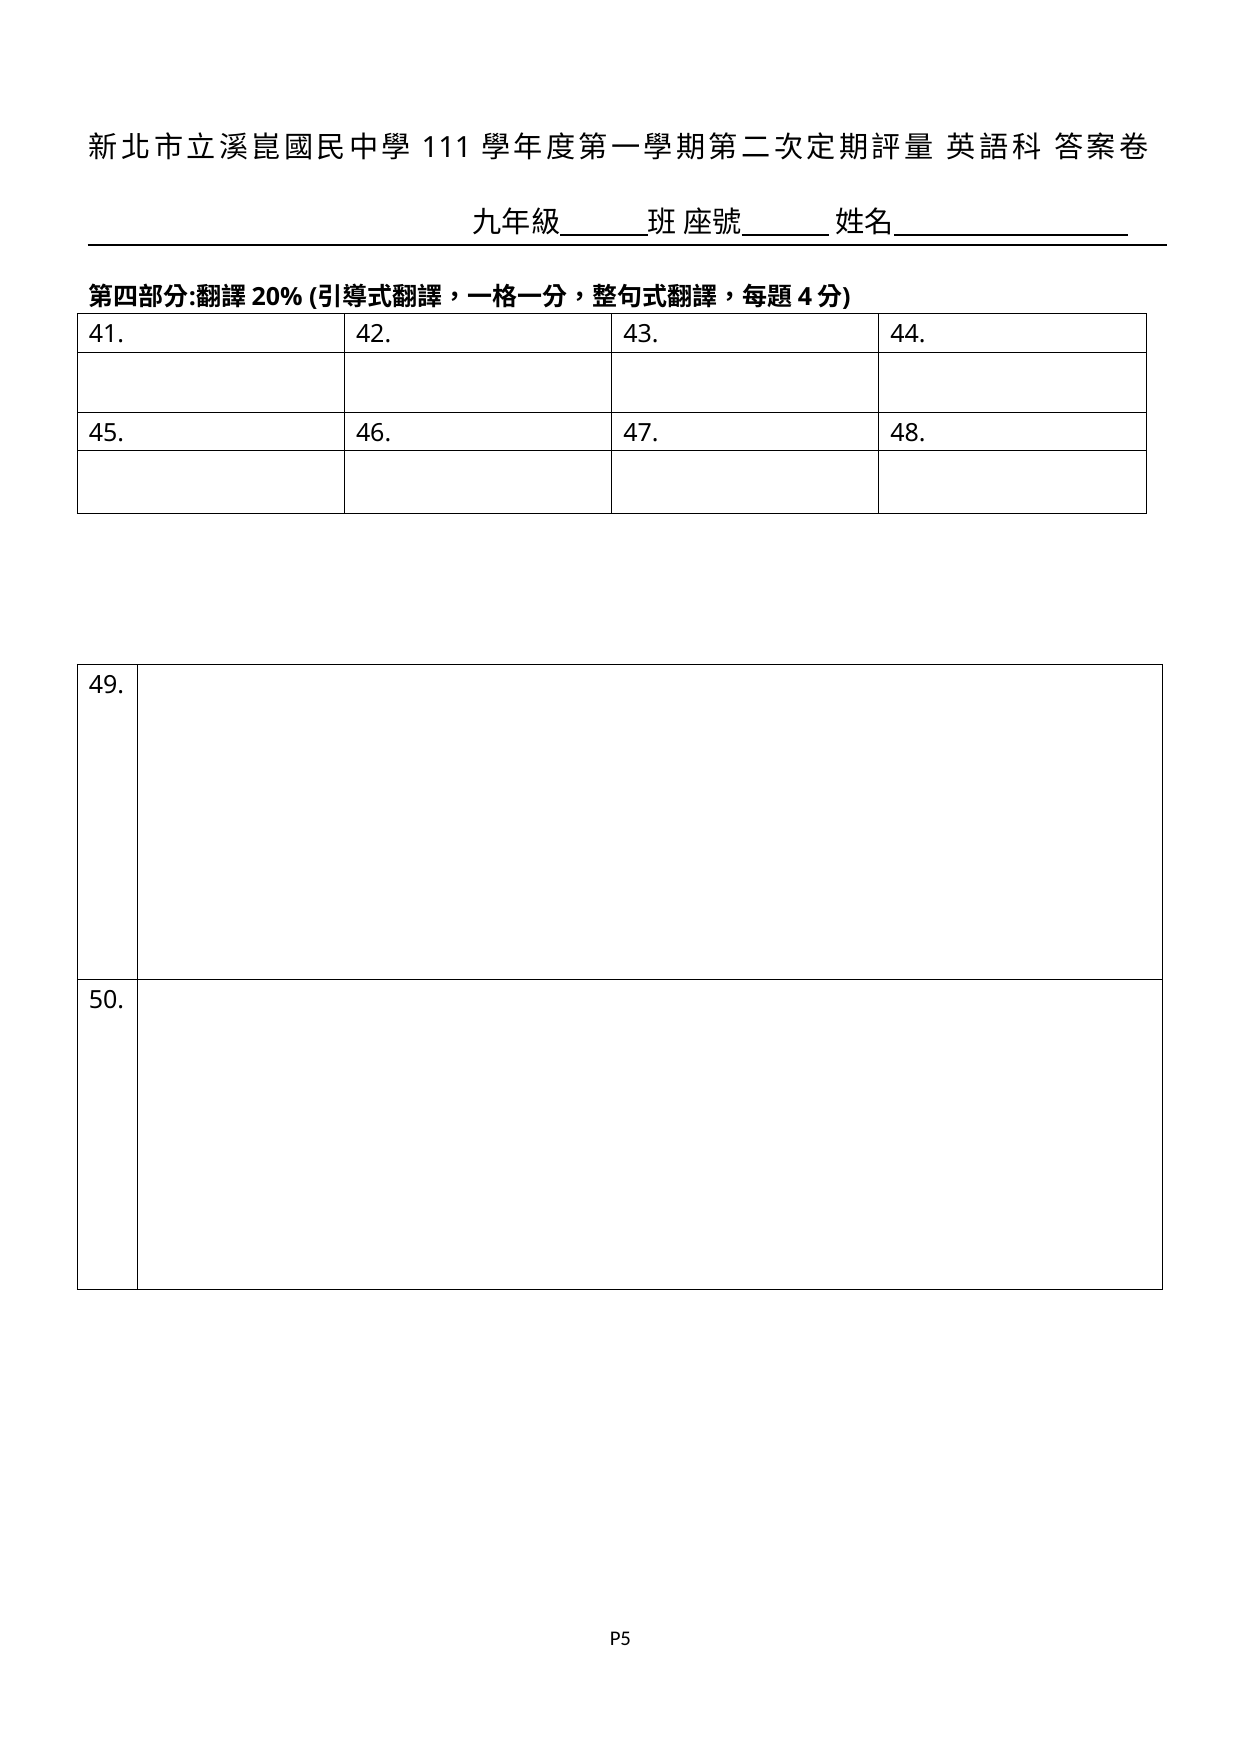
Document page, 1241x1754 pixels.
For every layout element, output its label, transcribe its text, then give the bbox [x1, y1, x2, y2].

table_header 42. [345, 314, 611, 352]
table_cell [138, 980, 1162, 1289]
table_cell [879, 353, 1146, 412]
table_header [138, 665, 1162, 979]
table_header 44. [879, 314, 1146, 352]
table_cell [78, 451, 344, 513]
table_header 41. [78, 314, 344, 352]
table_cell [78, 353, 344, 412]
table_cell 50. [78, 980, 137, 1289]
table_cell 47. [612, 413, 878, 450]
table_cell [345, 451, 611, 513]
table_cell [612, 353, 878, 412]
table_cell 45. [78, 413, 344, 450]
table_cell 48. [879, 413, 1146, 450]
text 第四部分:翻譯 20% (引導式翻譯，一格一分，整句式翻譯，每題4分) [89, 276, 1152, 313]
table_header 49. [78, 665, 137, 979]
text 九年級 班 座號 姓名 [472, 182, 1152, 244]
table_cell [879, 451, 1146, 513]
table_cell [612, 451, 878, 513]
text 新北市立溪崑國民中學111學年度第一學期第二次定期評量 英語科 答案卷 [89, 107, 1152, 182]
table_header 43. [612, 314, 878, 352]
table_cell 46. [345, 413, 611, 450]
table_cell [345, 353, 611, 412]
